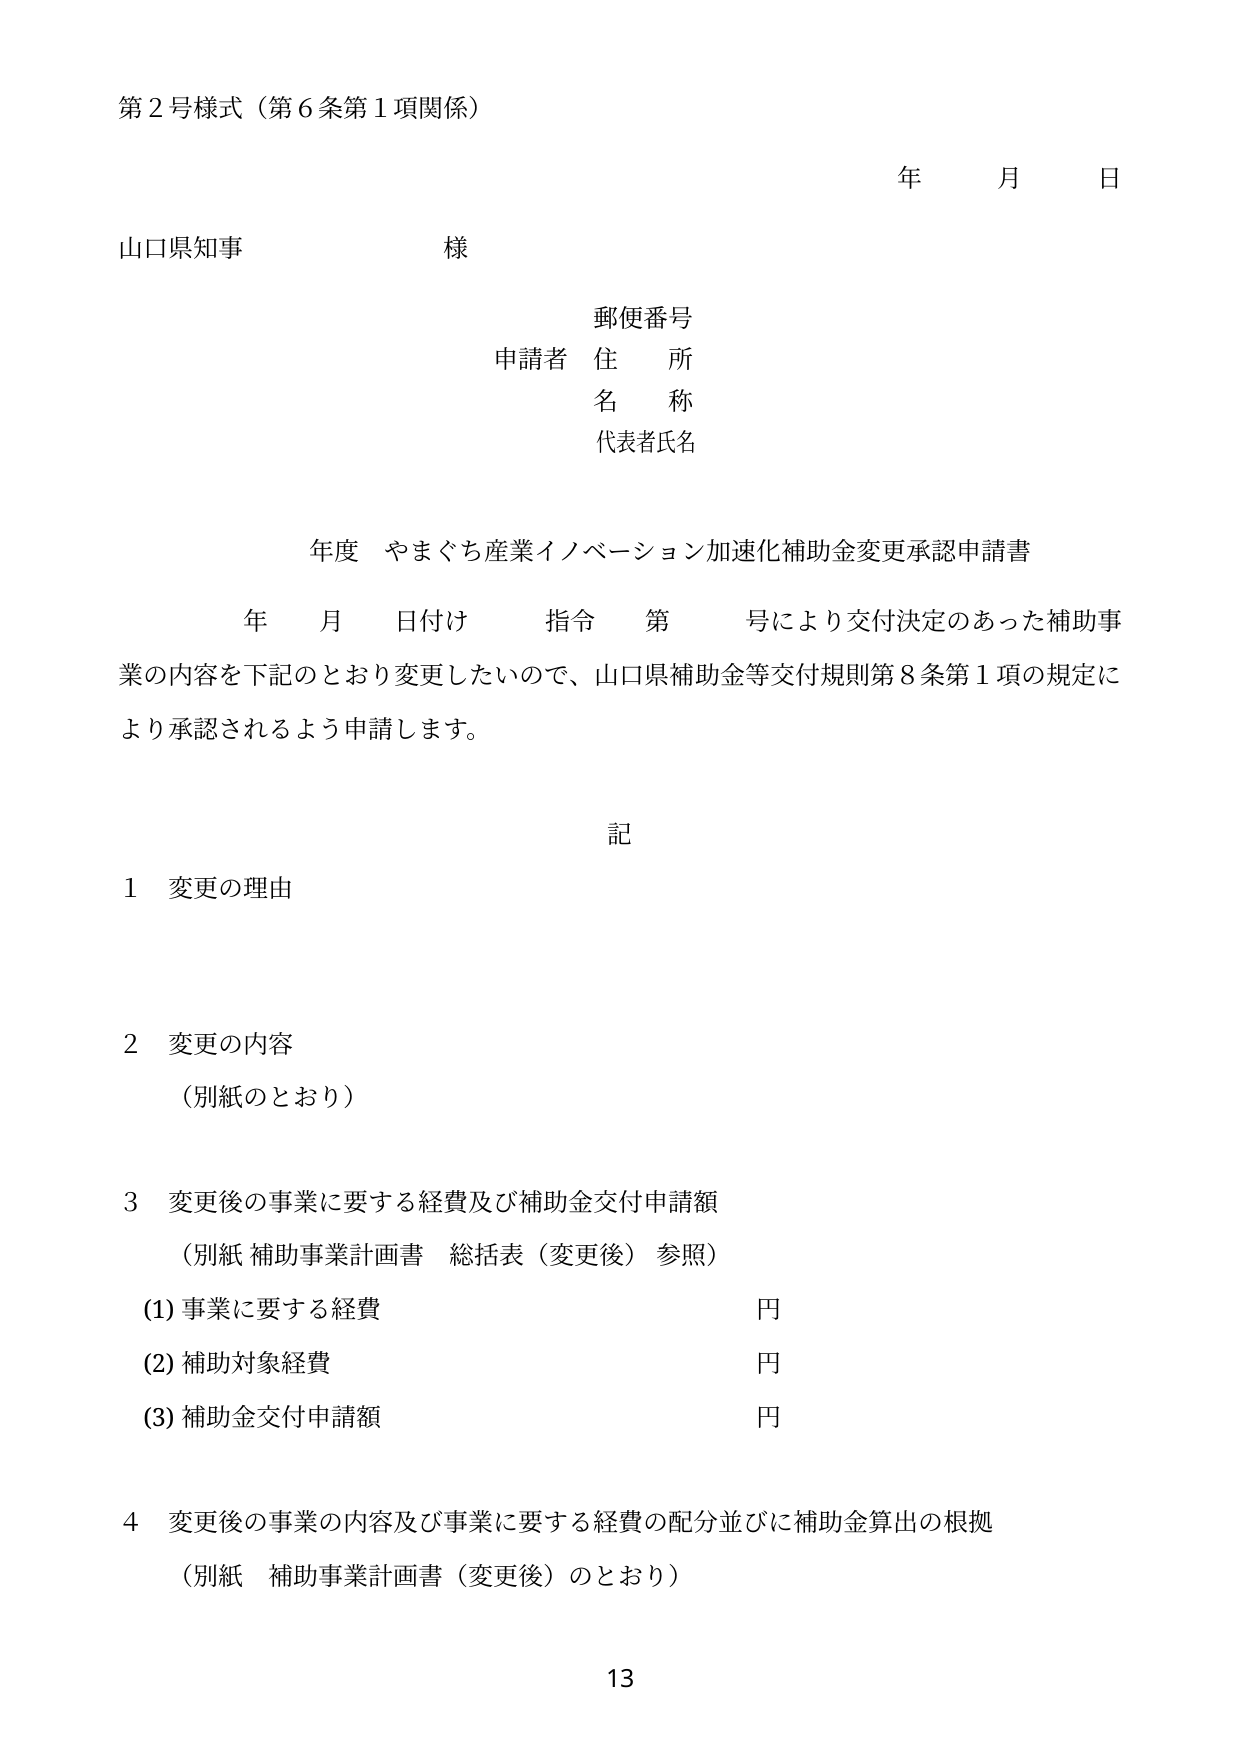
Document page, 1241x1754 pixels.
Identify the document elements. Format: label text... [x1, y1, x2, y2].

text １ 変更の理由 [118, 868, 1122, 904]
text 山口県知事 様 [118, 229, 1122, 264]
text ２ 変更の内容 [118, 1024, 1122, 1060]
text （別紙 補助事業計画書（変更後）のとおり） [118, 1557, 1122, 1593]
text 申請者 住 所 [118, 340, 1122, 376]
text (2) 補助対象経費 円 [118, 1344, 1122, 1380]
text ４ 変更後の事業の内容及び事業に要する経費の配分並びに補助金算出の根拠 [118, 1503, 1122, 1539]
text ３ 変更後の事業に要する経費及び補助金交付申請額 [118, 1182, 1122, 1218]
text 年 月 日 [118, 159, 1122, 194]
text 名 称 [118, 381, 1122, 417]
text 年 月 日付け 指令 第 号により交付決定のあった補助事業の内容を下記のとおり変更したいので、山口県補助金等交付規則第８条第１項の規定により承認されるよう申請します。 [118, 602, 1122, 745]
text 代表者氏名 [118, 422, 1122, 458]
text (3) 補助金交付申請額 円 [118, 1398, 1122, 1434]
text (1) 事業に要する経費 円 [118, 1290, 1122, 1326]
text （別紙 補助事業計画書 総括表（変更後） 参照） [118, 1236, 1122, 1272]
text 郵便番号 [118, 299, 1122, 334]
text 第２号様式（第６条第１項関係） [118, 89, 1122, 124]
text （別紙のとおり） [118, 1078, 1122, 1114]
text 年度 やまぐち産業イノベーション加速化補助金変更承認申請書 [118, 532, 1122, 568]
text 記 [118, 814, 1122, 850]
